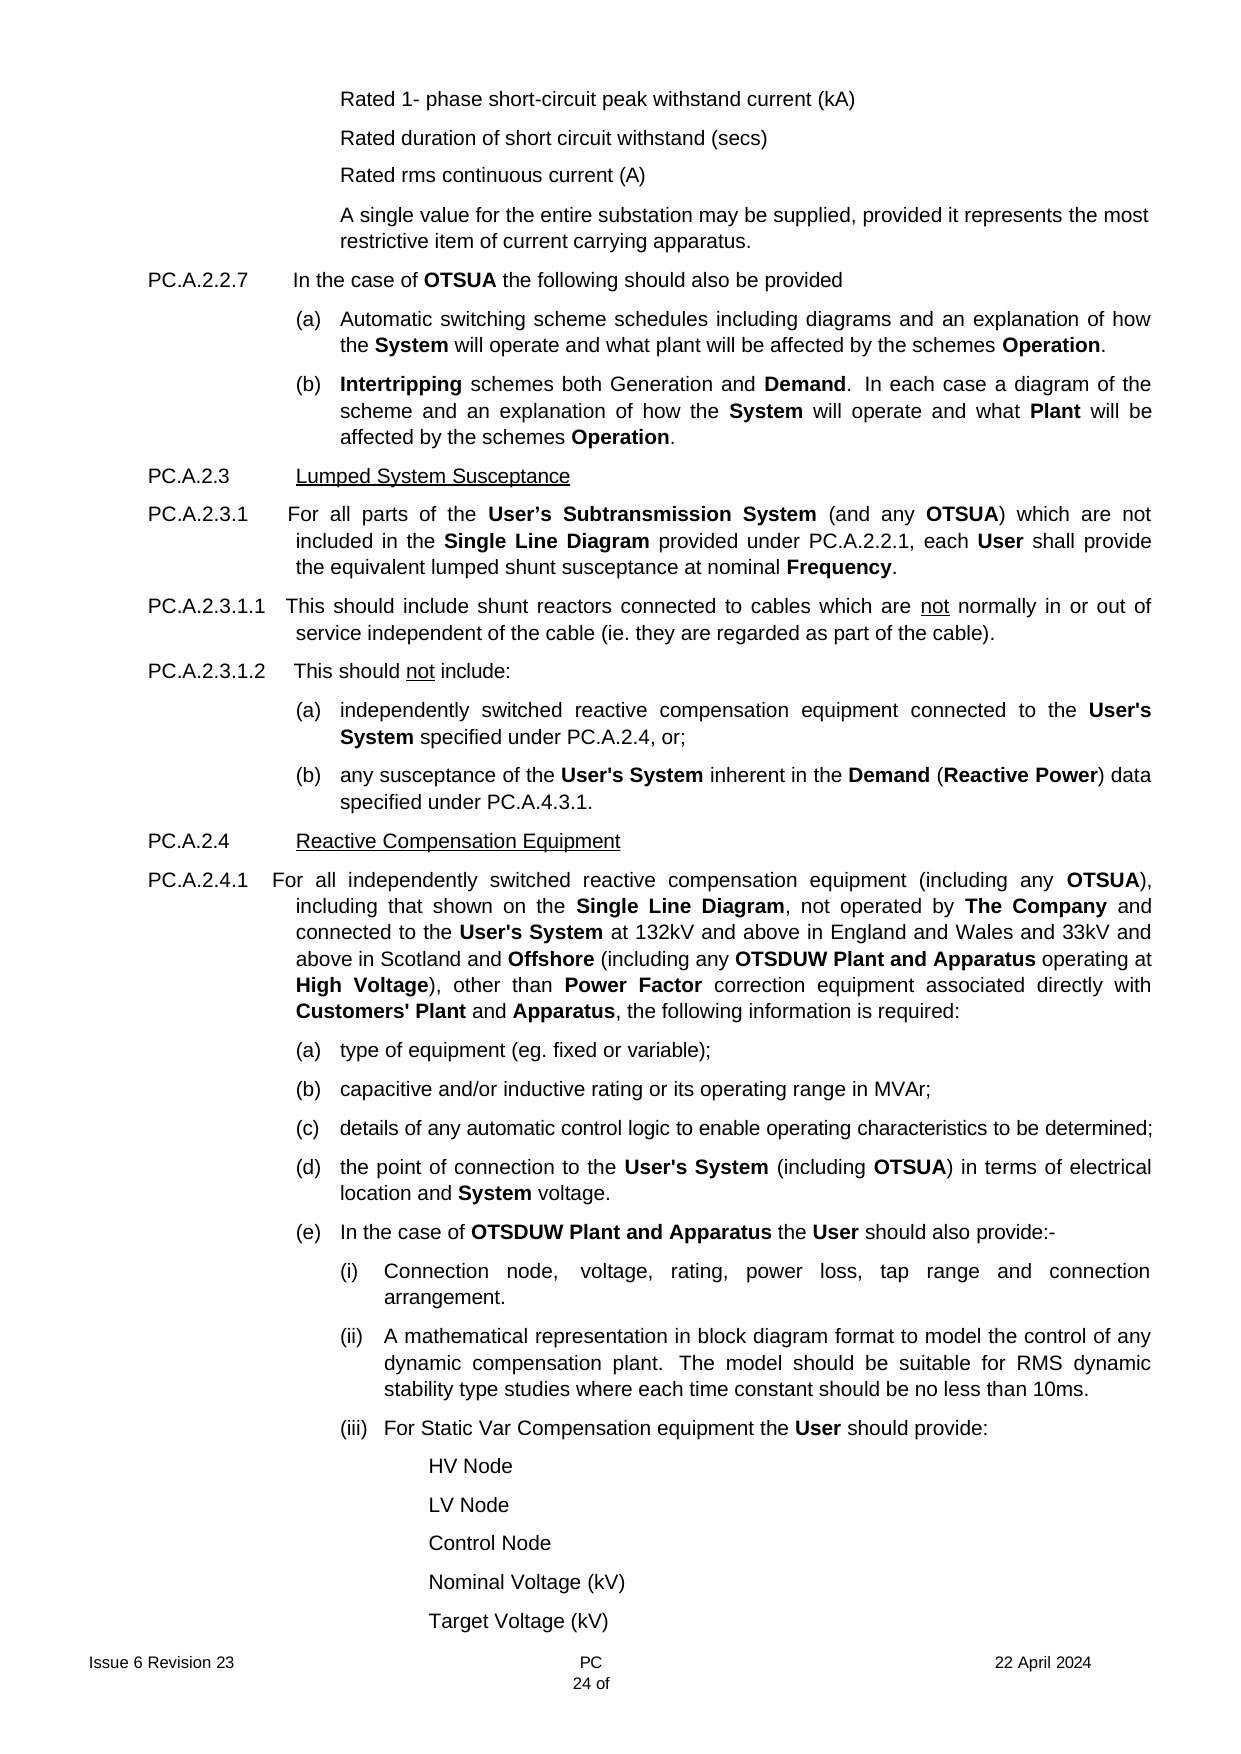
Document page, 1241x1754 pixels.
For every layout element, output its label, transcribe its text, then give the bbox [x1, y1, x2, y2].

list capacitive and/or inductive rating or its operating range in MVAr; [296, 1077, 1188, 1101]
text Rated 1- phase short-circuit peak withstand current (kA) Rated duration of short circuit withstand (secs) [340, 87, 876, 149]
list A mathematical representation in block diagram format to model the control of any dynamic compensation plant. The model should be suitable for RMS dynamic stability type studies where each time constant should be no less than 10ms. [340, 1324, 1152, 1401]
text PC.A.2.4.1 For all independently switched reactive compensation equipment (including any OTSUA), including that shown on the Single Line Diagram, not operated by The Company and connected to the User's System at 132kV and above in England and Wales and 33kV and above in Scotland and Offshore (including any OTSDUW Plant and Apparatus operating at High Voltage), other than Power Factor correction equipment associated directly with Customers' Plant and Apparatus, the following information is required: [148, 867, 1152, 1023]
list any susceptance of the User's System inherent in the Demand (Reactive Power) data specified under PC.A.4.3.1. [296, 763, 1152, 814]
list details of any automatic control logic to enable operating characteristics to be determined; [296, 1116, 1188, 1140]
list For Static Var Compensation equipment the User should provide: HV Node [340, 1416, 989, 1478]
text Rated rms continuous current (A) [340, 164, 1188, 188]
text LV Node Control Node [428, 1493, 551, 1555]
list type of equipment (eg. fixed or variable); [296, 1038, 1188, 1062]
list Intertripping schemes both Generation and Demand. In each case a diagram of the scheme and an explanation of how the System will operate and what Plant will be affected by the schemes Operation. [296, 372, 1152, 449]
text Nominal Voltage (kV) Target Voltage (kV) [428, 1570, 628, 1632]
list the point of connection to the User's System (including OTSUA) in terms of electrical location and System voltage. [296, 1155, 1152, 1205]
list Automatic switching scheme schedules including diagrams and an explanation of how the System will operate and what plant will be affected by the schemes Operation. [296, 307, 1152, 357]
text PC.A.2.3.1.2 This should not include: [148, 659, 1188, 683]
list In the case of OTSDUW Plant and Apparatus the User should also provide:- [296, 1220, 1188, 1244]
text PC.A.2.3.1.1 This should include shunt reactors connected to cables which are not normally in or out of service independent of the cable (ie. they are regarded as part of the cable). [148, 594, 1152, 644]
text PC.A.2.2.7 In the case of OTSUA the following should also be provided [148, 268, 1188, 292]
list Connection node, voltage, rating, power loss, tap range and connection arrangement. [340, 1259, 1151, 1309]
text A single value for the entire substation may be supplied, provided it represents the most restrictive item of current carrying apparatus. [340, 203, 1188, 253]
list independently switched reactive compensation equipment connected to the User's System specified under PC.A.2.4, or; [296, 698, 1152, 748]
text PC.A.2.3.1 For all parts of the User’s Subtransmission System (and any OTSUA) which are not included in the Single Line Diagram provided under PC.A.2.2.1, each User shall provide the equivalent lumped shunt susceptance at nominal Frequency. [148, 502, 1152, 579]
text PC.A.2.3 Lumped System Susceptance [148, 463, 1188, 487]
text PC.A.2.4 Reactive Compensation Equipment [148, 829, 1188, 853]
